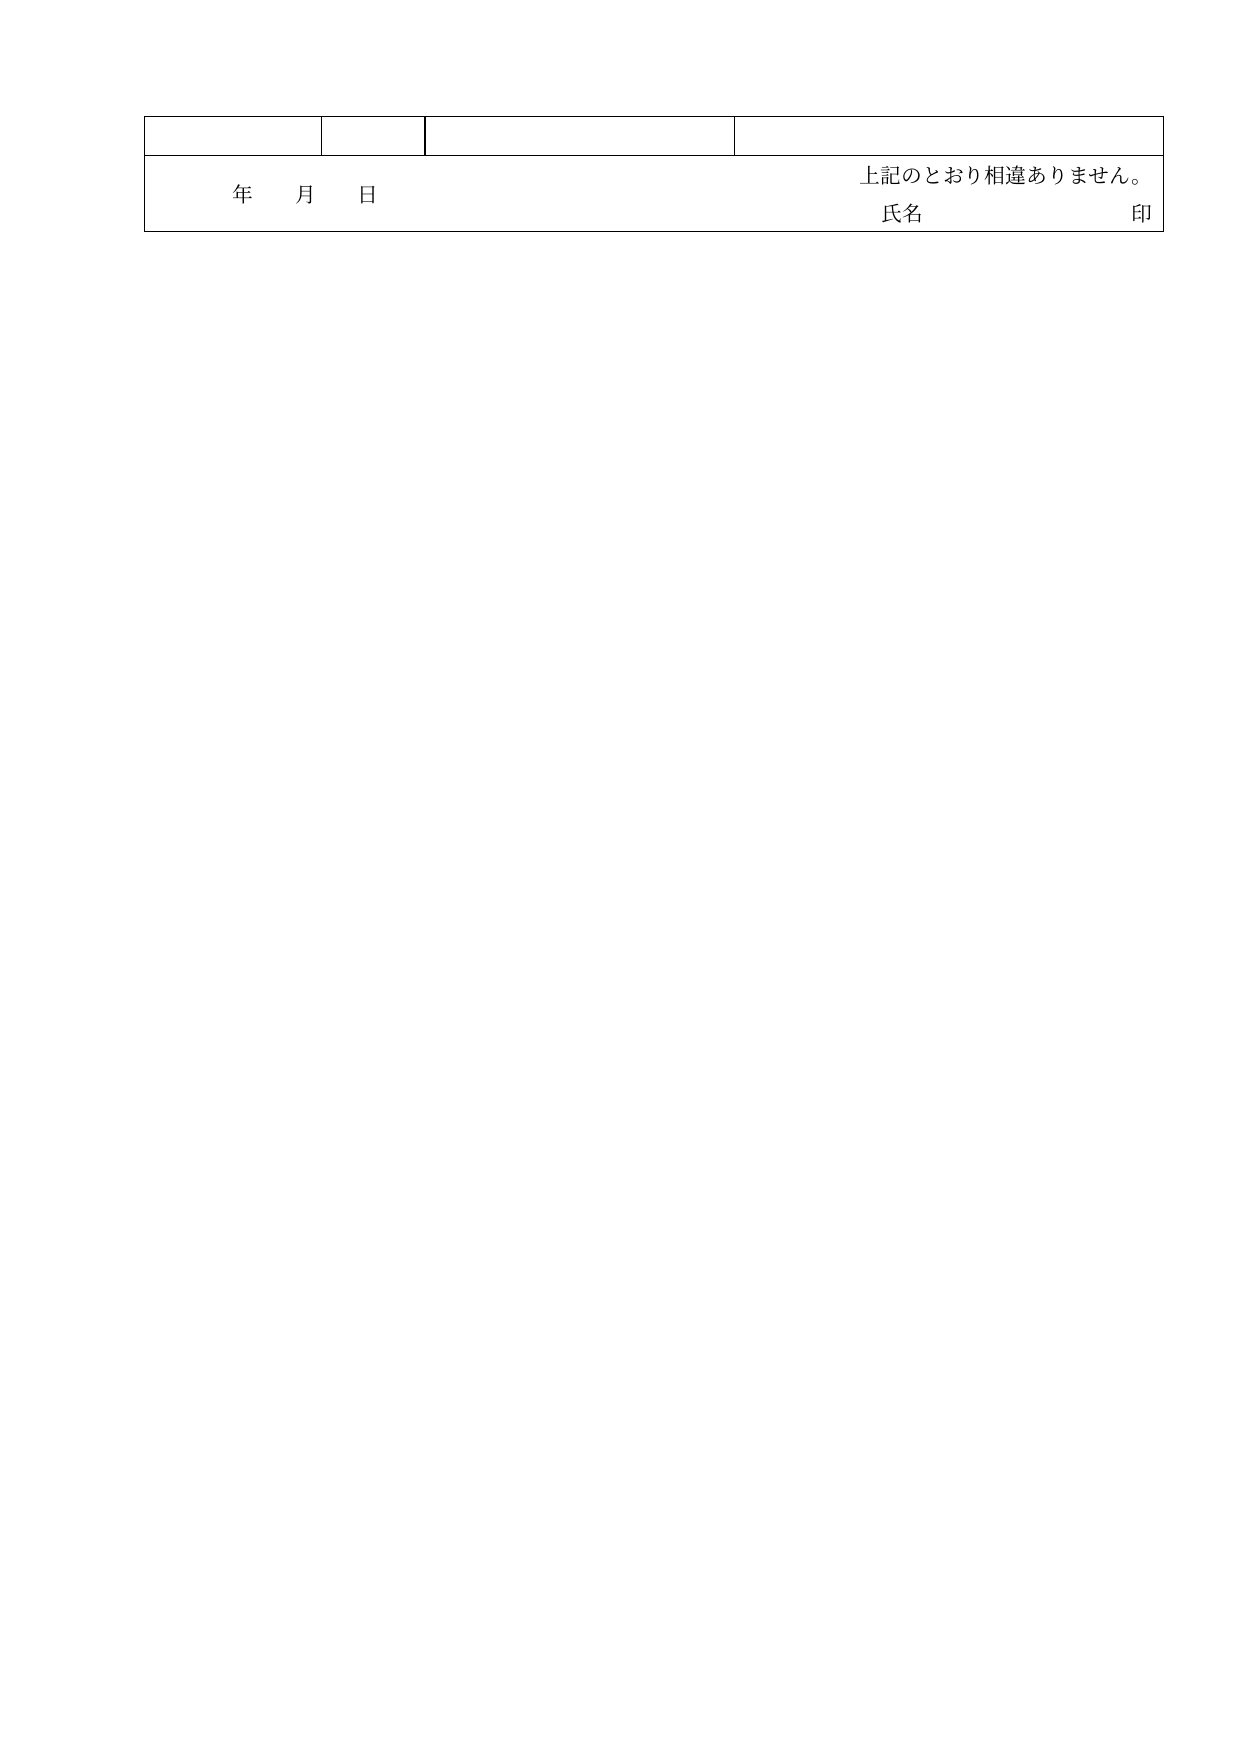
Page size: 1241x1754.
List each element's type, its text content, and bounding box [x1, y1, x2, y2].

table_cell [145, 117, 321, 155]
table_cell 上記のとおり相違ありません。 氏名 印 [735, 156, 1163, 231]
table_cell [735, 117, 1163, 155]
table_cell 年 月 日 [145, 156, 425, 231]
table_cell [426, 117, 734, 155]
table_cell [425, 156, 734, 231]
table_cell [322, 117, 424, 155]
